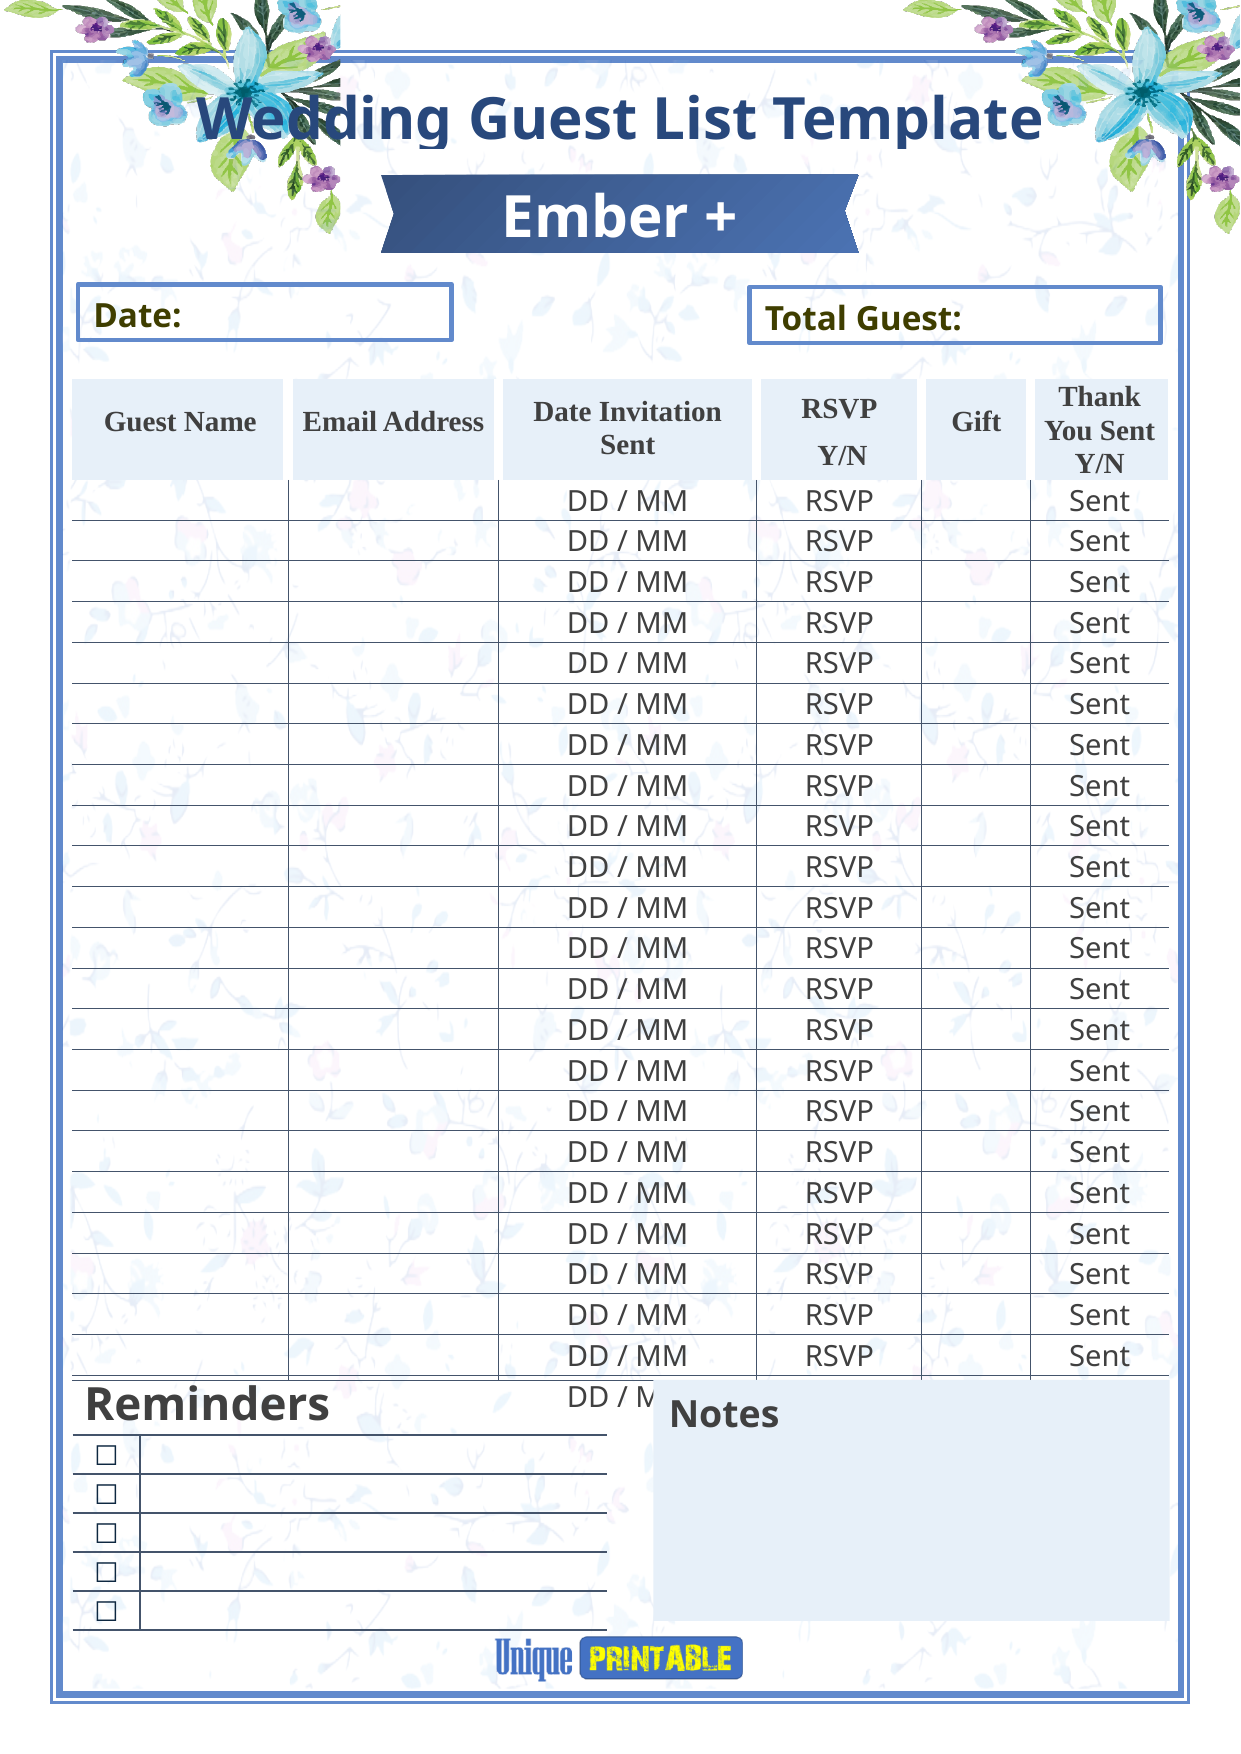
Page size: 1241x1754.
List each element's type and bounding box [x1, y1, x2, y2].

picture [899, 0, 1240, 235]
picture [491, 1632, 748, 1685]
picture [906, 114, 918, 133]
picture [0, 0, 341, 235]
picture [334, 114, 341, 133]
